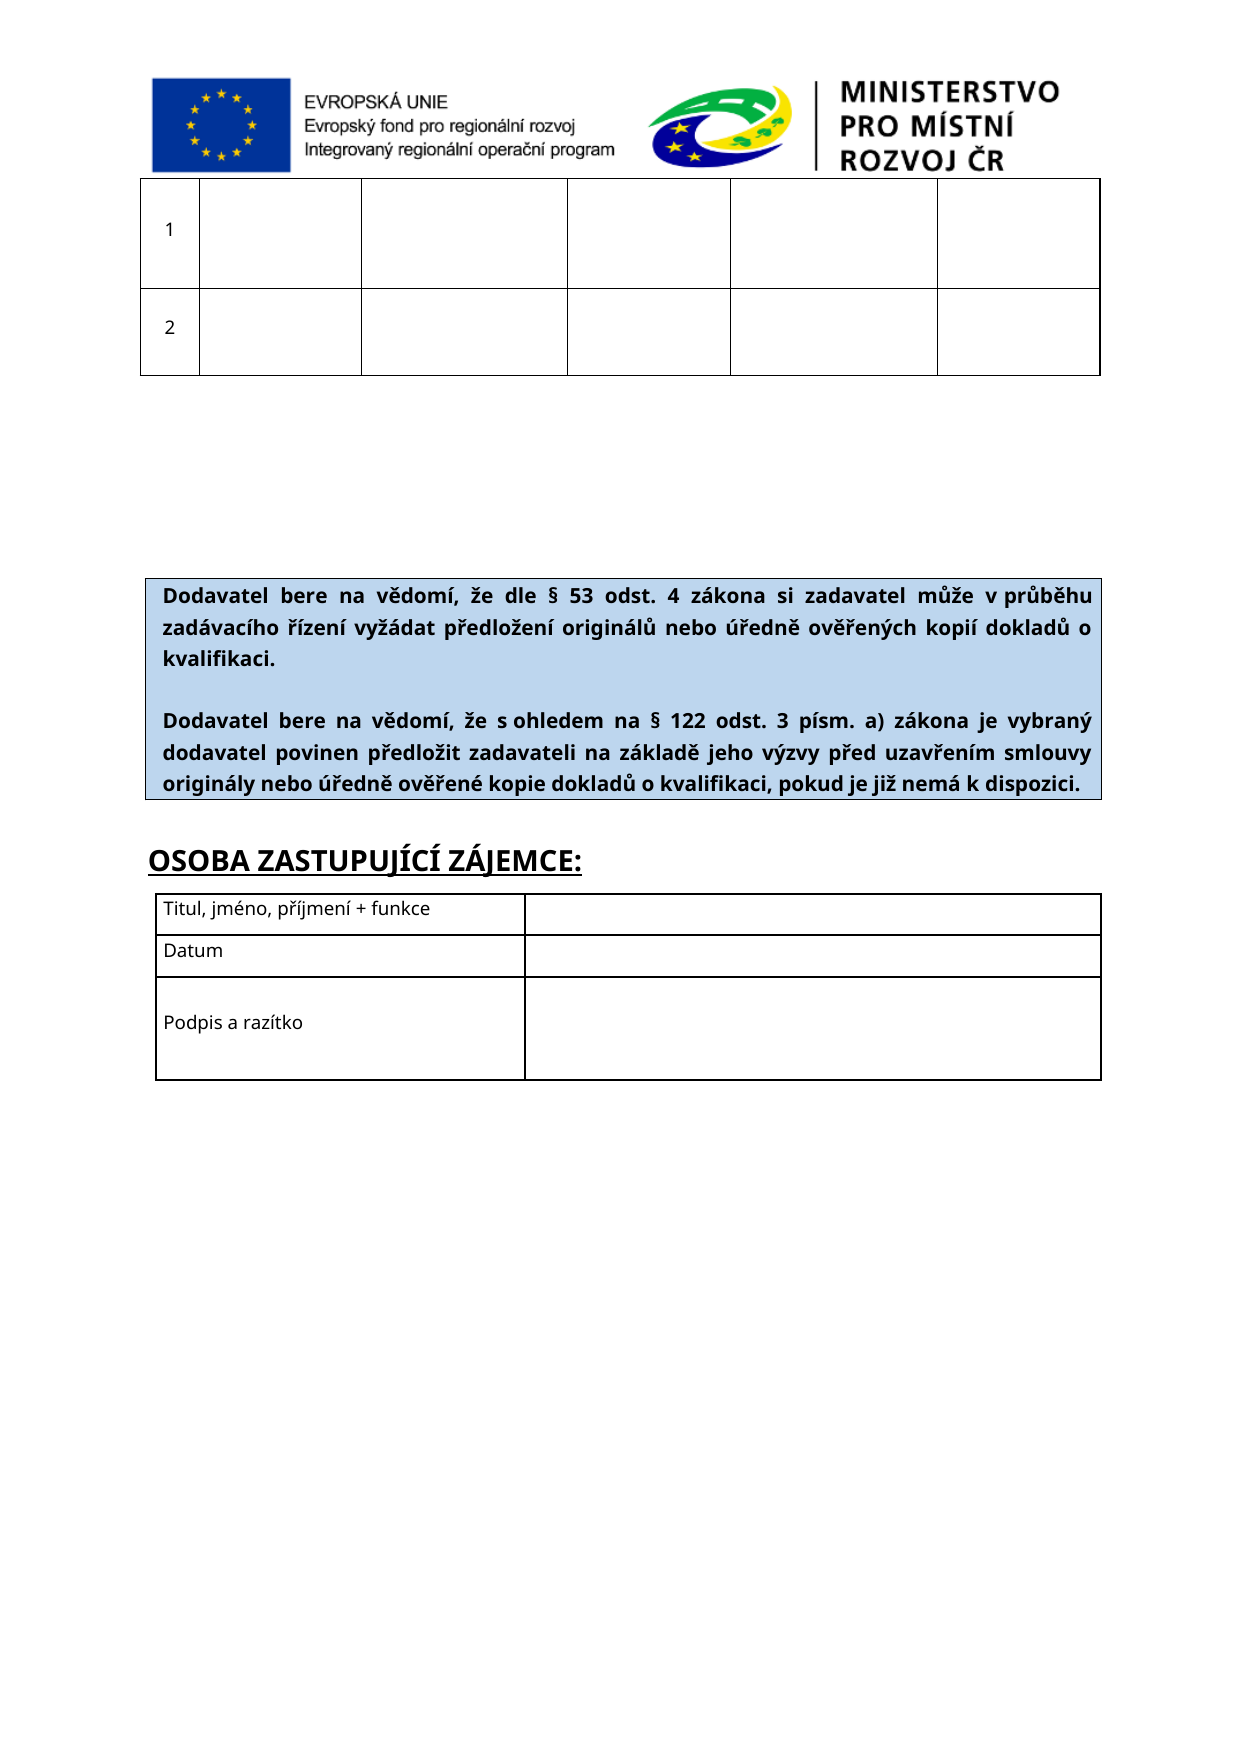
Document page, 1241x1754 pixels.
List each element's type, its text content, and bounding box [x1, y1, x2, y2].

table_cell [200, 179, 361, 288]
table_cell [526, 936, 1100, 976]
table_cell [731, 289, 937, 375]
table_cell [200, 289, 361, 375]
picture [147, 73, 1093, 178]
text Osoba zastupující zájemce: [148, 841, 1093, 880]
table_cell 2 [141, 289, 199, 375]
table_cell 1 [141, 179, 199, 288]
table_cell [568, 179, 730, 288]
table_cell [938, 179, 1099, 288]
table_header [526, 895, 1100, 934]
table_cell [938, 289, 1099, 375]
table_cell [362, 289, 567, 375]
table_cell Podpis a razítko [157, 978, 524, 1078]
table_header Titul, jméno, příjmení + funkce [157, 895, 524, 934]
table_cell [731, 179, 937, 288]
text Dodavatel bere na vědomí, že dle § 53 odst. 4 zákona si zadavatel může v průběhu zadávacího řízení vyžádat předložení originálů nebo úředně ověřených kopií dokladů o kvalifikaci. [146, 579, 1101, 672]
table_cell [568, 289, 730, 375]
table_cell [362, 179, 567, 288]
table_cell [526, 978, 1100, 1078]
table_cell Datum [157, 936, 524, 976]
text Dodavatel bere na vědomí, že s ohledem na § 122 odst. 3 písm. a) zákona je vybraný dodavatel povinen předložit zadavateli na základě jeho výzvy před uzavřením smlouvy originály nebo úředně ověřené kopie dokladů o kvalifikaci, pokud je již nemá k dispozici. [146, 703, 1101, 799]
